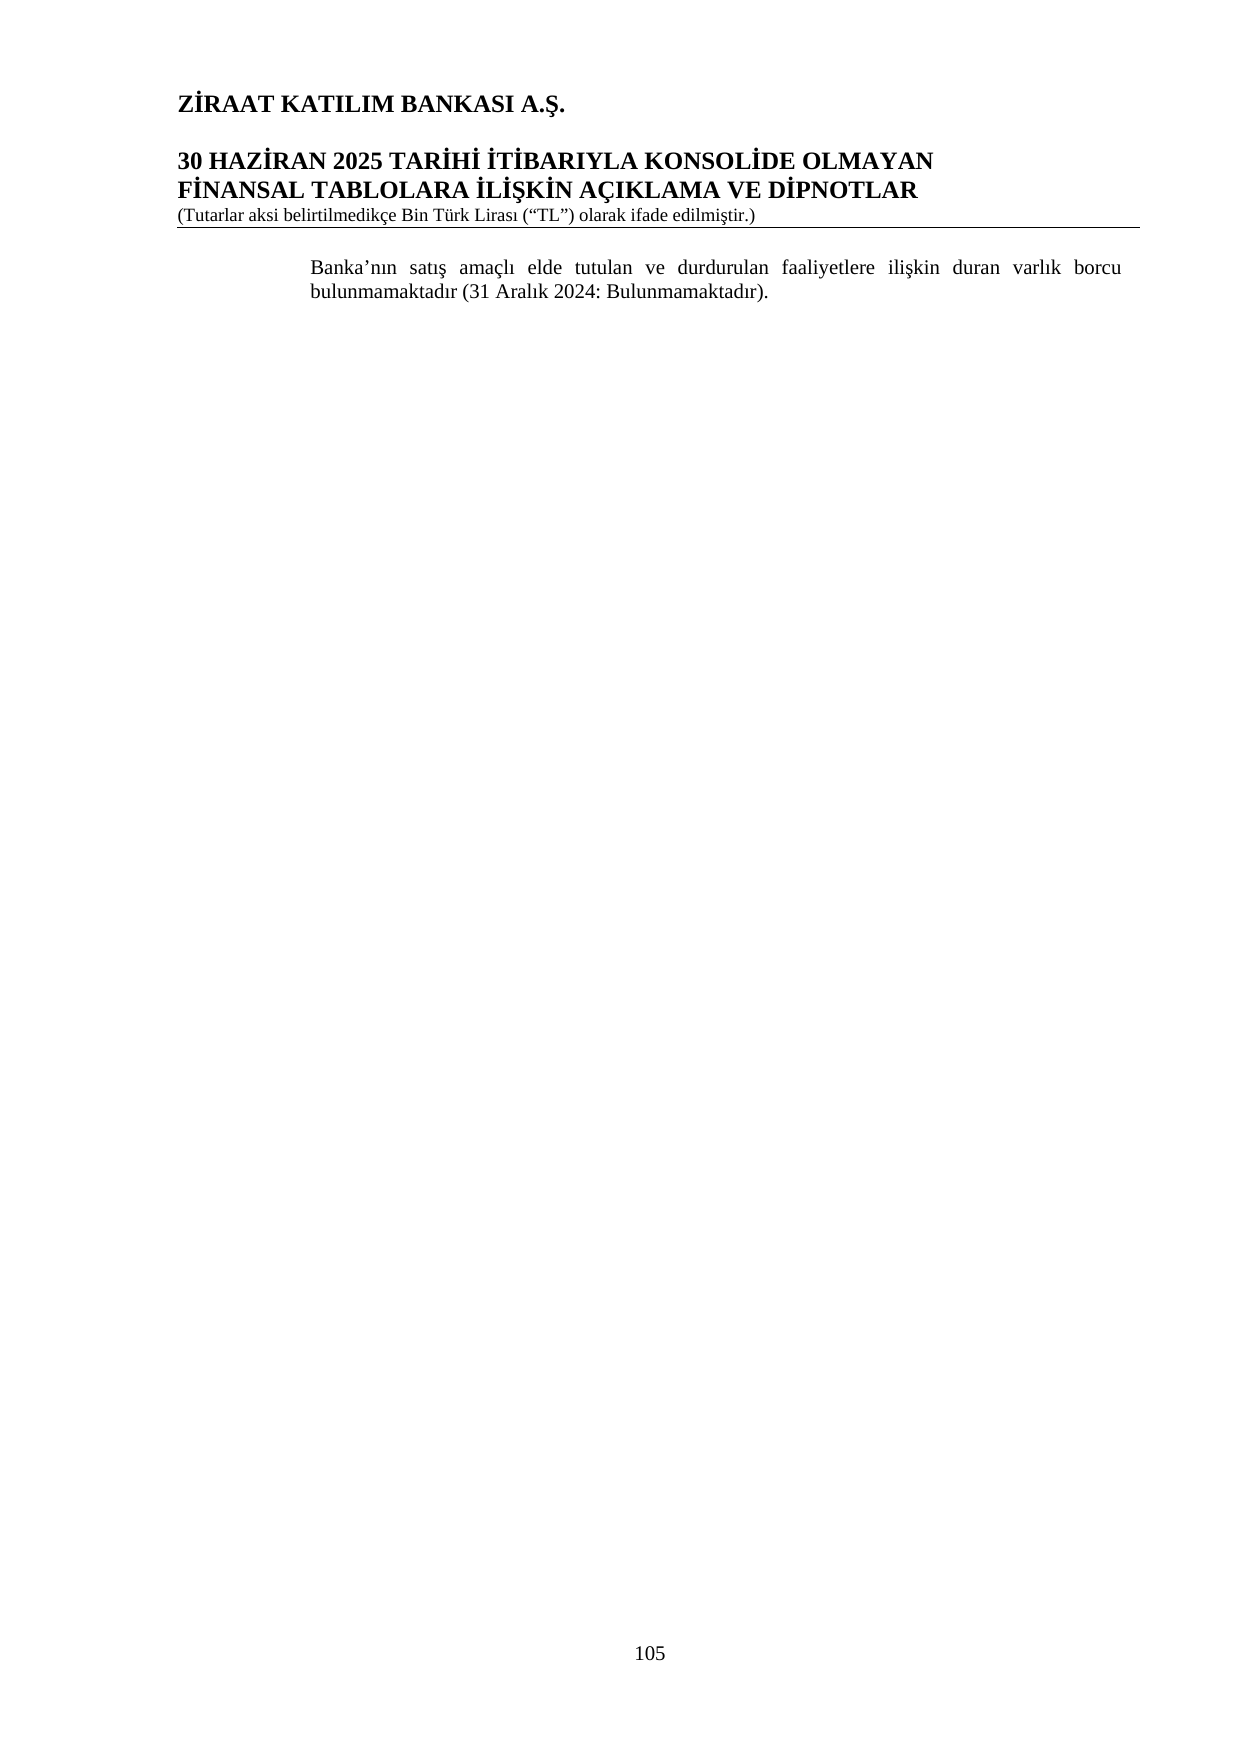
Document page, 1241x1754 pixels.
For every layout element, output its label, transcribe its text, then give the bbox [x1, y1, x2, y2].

text Banka’nın satış amaçlı elde tutulan ve durdurulan faaliyetlere ilişkin duran varlık borcu bulunmamaktadır (31 Aralık 2024: Bulunmamaktadır). [310, 255, 1122, 303]
